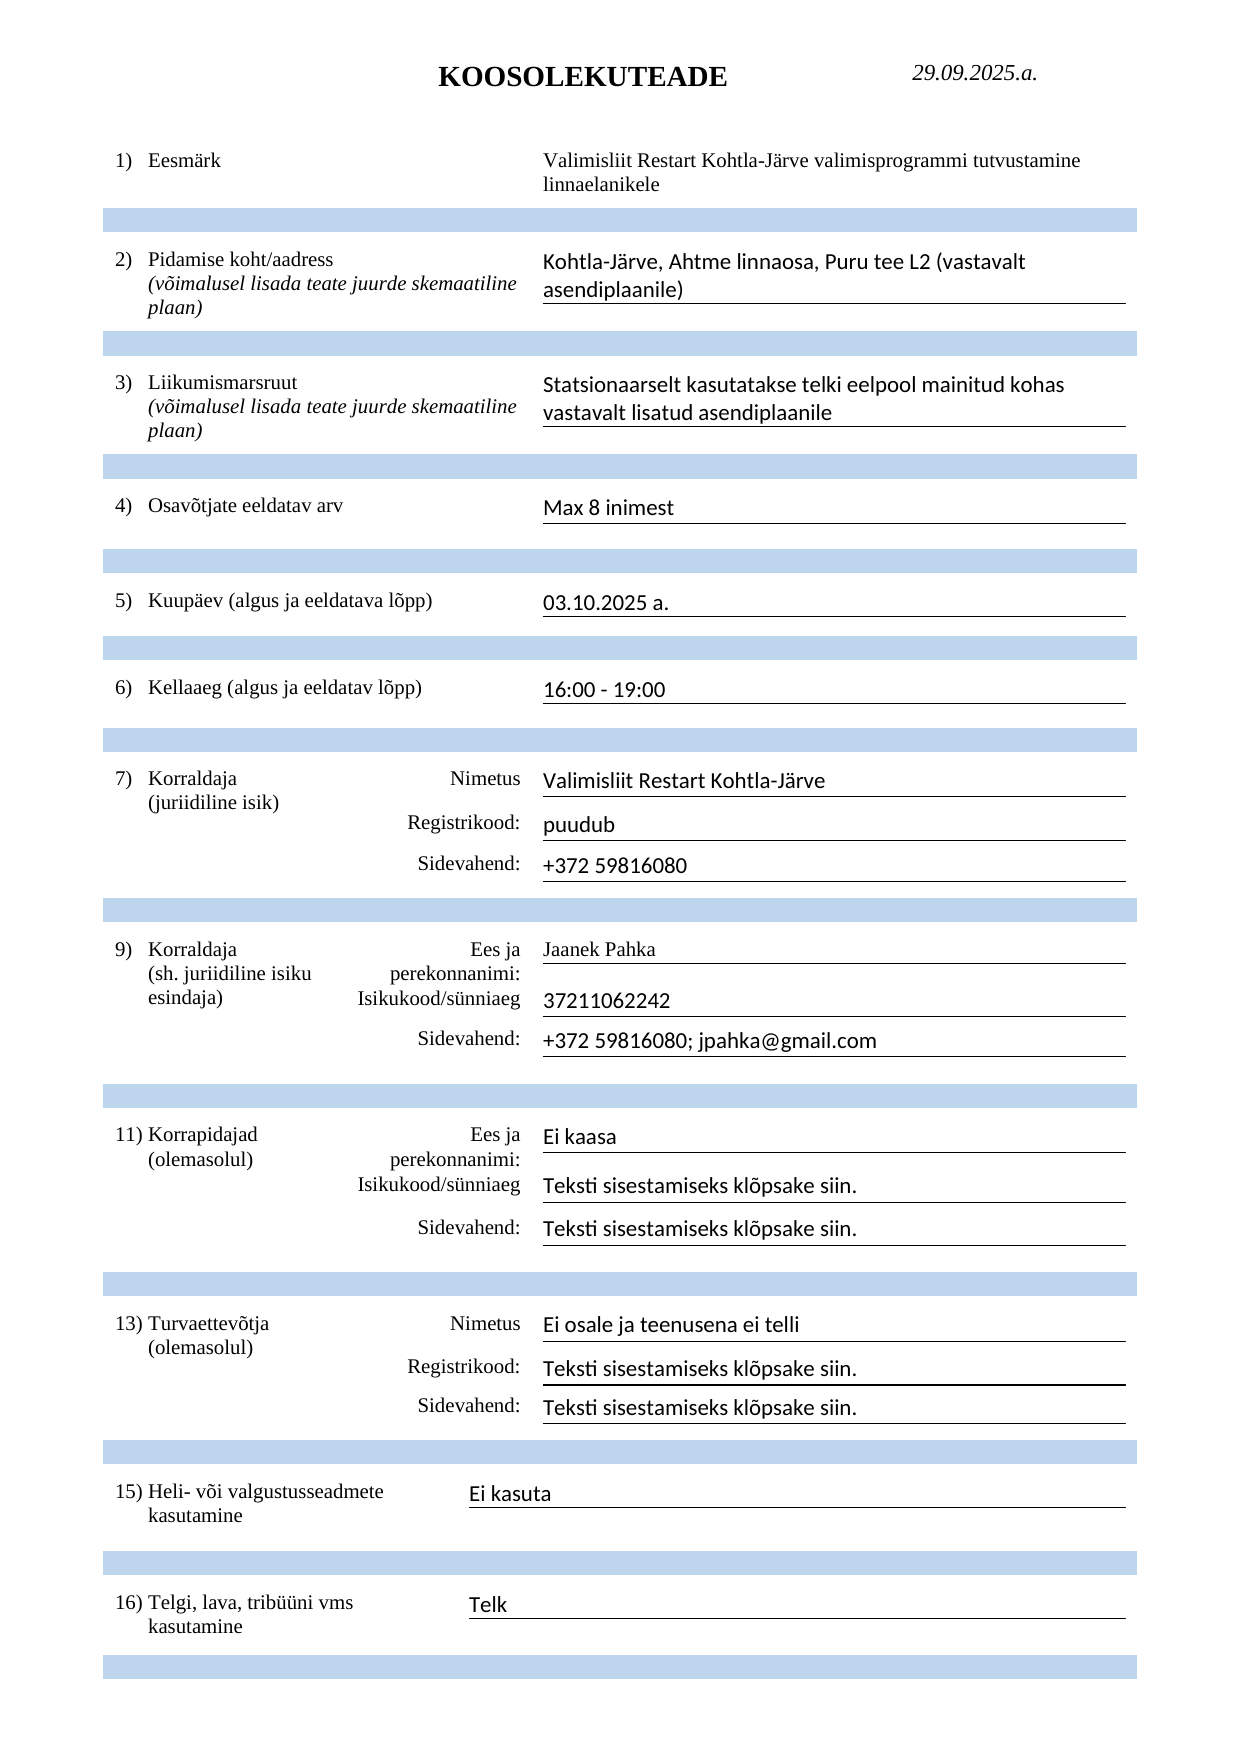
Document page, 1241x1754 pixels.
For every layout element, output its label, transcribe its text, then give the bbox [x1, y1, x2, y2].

table_header Ees ja perekonnanimi: [325, 1123, 532, 1171]
table_header Pidamise koht/aadress (võimalusel lisada teate juurde skemaatiline plaan) [104, 247, 532, 319]
table_header Kellaaeg (algus ja eeldatav lõpp) [104, 675, 532, 715]
table_header Ees ja perekonnanimi: [325, 937, 532, 985]
table_cell Sidevahend: [325, 1214, 532, 1260]
table_cell [532, 850, 1137, 886]
table_header [532, 1123, 1137, 1171]
table_header Telgi, lava, tribüüni vms kasutamine [104, 1590, 458, 1643]
table_cell Registrikood: [325, 809, 532, 850]
table_header Jaanek Pahka [532, 937, 1137, 985]
table_cell Sidevahend: [325, 1025, 532, 1071]
table_cell Sidevahend: [325, 850, 532, 886]
table_header Liikumismarsruut (võimalusel lisada teate juurde skemaatiline plaan) [104, 370, 532, 442]
table_cell Sidevahend: [325, 1392, 532, 1428]
table_cell [532, 985, 1137, 1025]
table_header Eesmärk [104, 148, 532, 196]
table_cell Isikukood/sünniaeg [325, 985, 532, 1025]
table_cell [532, 1025, 1137, 1071]
table_header Nimetus [325, 1311, 532, 1353]
table_cell [532, 1214, 1137, 1260]
table_cell Registrikood: [325, 1354, 532, 1392]
table_header Valimisliit Restart Kohtla-Järve valimisprogrammi tutvustamine linnaelanikele [532, 148, 1122, 196]
table_cell [532, 1171, 1137, 1213]
table_header Kuupäev (algus ja eeldatava lõpp) [104, 588, 532, 624]
table_header Korrapidajad (olemasolul) [104, 1123, 325, 1260]
table_header Nimetus [325, 766, 532, 809]
table_header Korraldaja (juriidiline isik) [104, 766, 325, 886]
table_header Turvaettevõtja (olemasolul) [104, 1311, 325, 1428]
table_header Heli- või valgustusseadmete kasutamine [104, 1479, 458, 1539]
table_header Korraldaja (sh. juriidiline isiku esindaja) [104, 937, 325, 1071]
table_header Osavõtjate eeldatav arv [104, 493, 532, 537]
table_header [532, 1311, 1137, 1353]
table_cell [532, 1354, 1137, 1392]
table_header [532, 247, 1137, 319]
table_header [532, 766, 1137, 809]
table_cell [532, 809, 1137, 850]
table_cell Isikukood/sünniaeg [325, 1171, 532, 1213]
table_cell [532, 1392, 1137, 1428]
